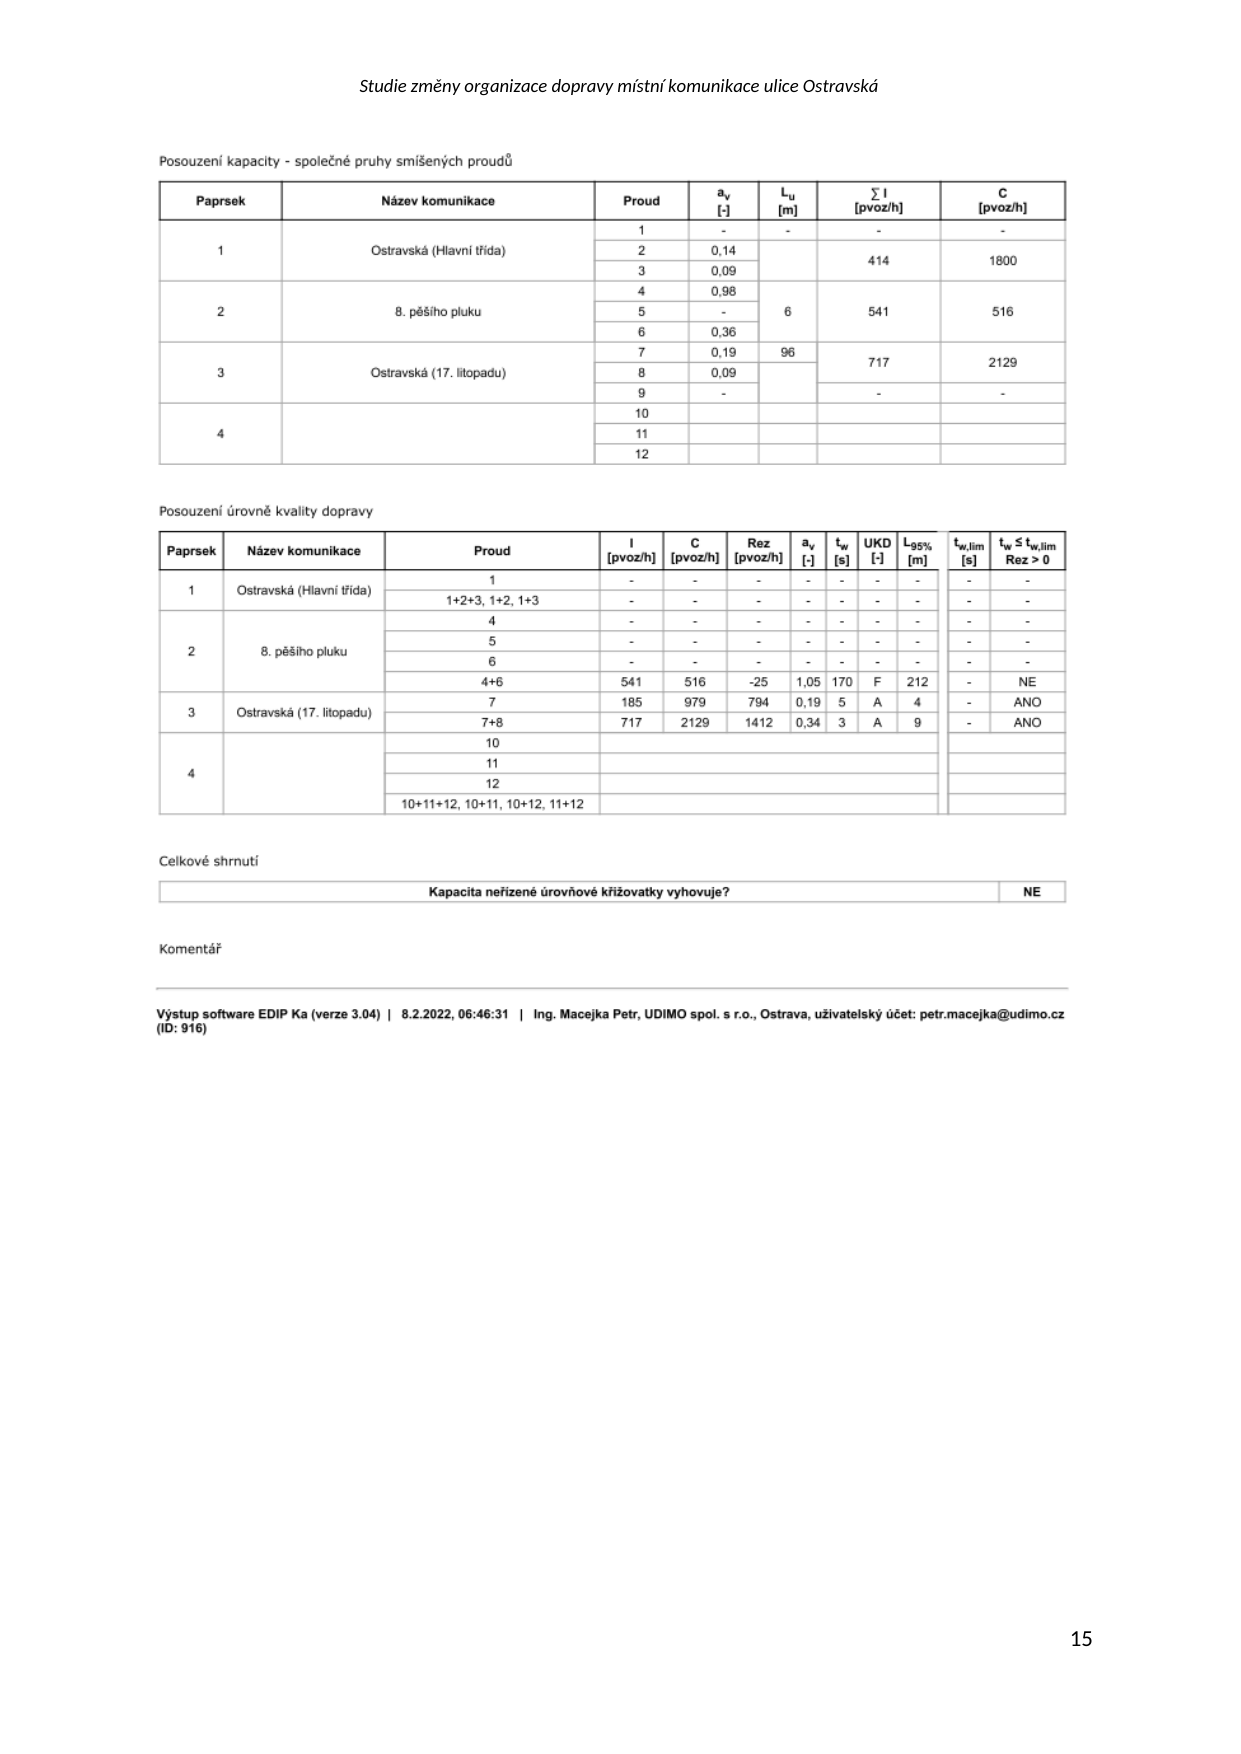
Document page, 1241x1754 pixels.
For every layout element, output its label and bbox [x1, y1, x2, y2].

picture [147, 147, 1092, 1050]
